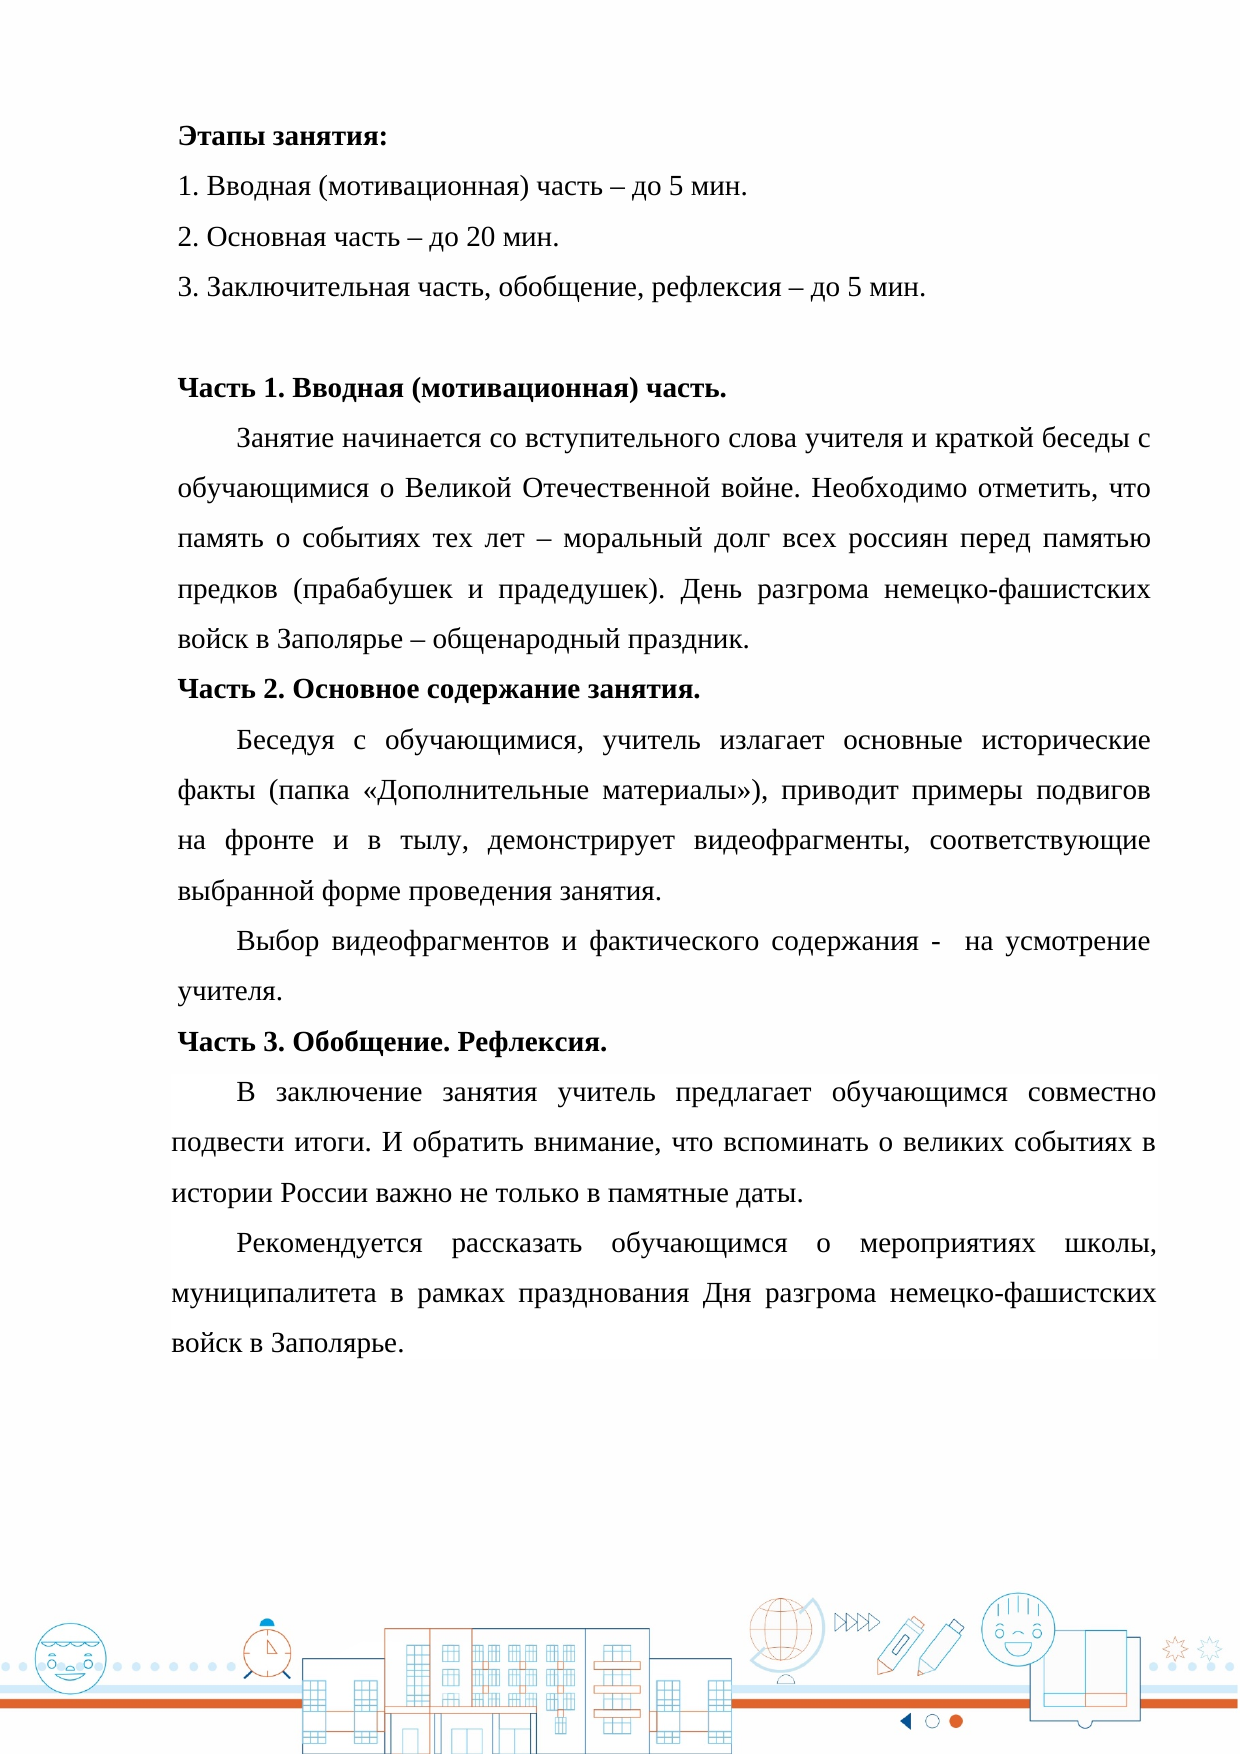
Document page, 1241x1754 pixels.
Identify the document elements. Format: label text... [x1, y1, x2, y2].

text Этапы занятия: [177, 118, 1152, 152]
picture [0, 0, 1240, 1754]
text Рекомендуется рассказать обучающимся о мероприятиях школы, муниципалитета в рамках празднования Дня разгрома немецко-фашистских войск в Заполярье. [171, 1225, 1158, 1359]
text Часть 1. Вводная (мотивационная) часть. [177, 370, 1152, 403]
text 2. Основная часть – до 20 мин. [177, 219, 1152, 252]
text В заключение занятия учитель предлагает обучающимся совместно подвести итоги. И обратить внимание, что вспоминать о великих событиях в истории России важно не только в памятные даты. [171, 1074, 1158, 1208]
text Занятие начинается со вступительного слова учителя и краткой беседы с обучающимися о Великой Отечественной войне. Необходимо отметить, что память о событиях тех лет – моральный долг всех россиян перед памятью предков (прабабушек и прадедушек). День разгрома немецко-фашистских войск в Заполярье – общенародный праздник. [177, 420, 1152, 655]
text Часть 3. Обобщение. Рефлексия. [177, 1024, 1152, 1057]
text Беседуя с обучающимися, учитель излагает основные исторические факты (папка «Дополнительные материалы»), приводит примеры подвигов на фронте и в тылу, демонстрирует видеофрагменты, соответствующие выбранной форме проведения занятия. [177, 722, 1152, 906]
text Часть 2. Основное содержание занятия. [177, 672, 1152, 705]
text Выбор видеофрагментов и фактического содержания - на усмотрение учителя. [177, 923, 1152, 1007]
text 1. Вводная (мотивационная) часть – до 5 мин. [177, 168, 1152, 202]
text 3. Заключительная часть, обобщение, рефлексия – до 5 мин. [177, 269, 1152, 303]
